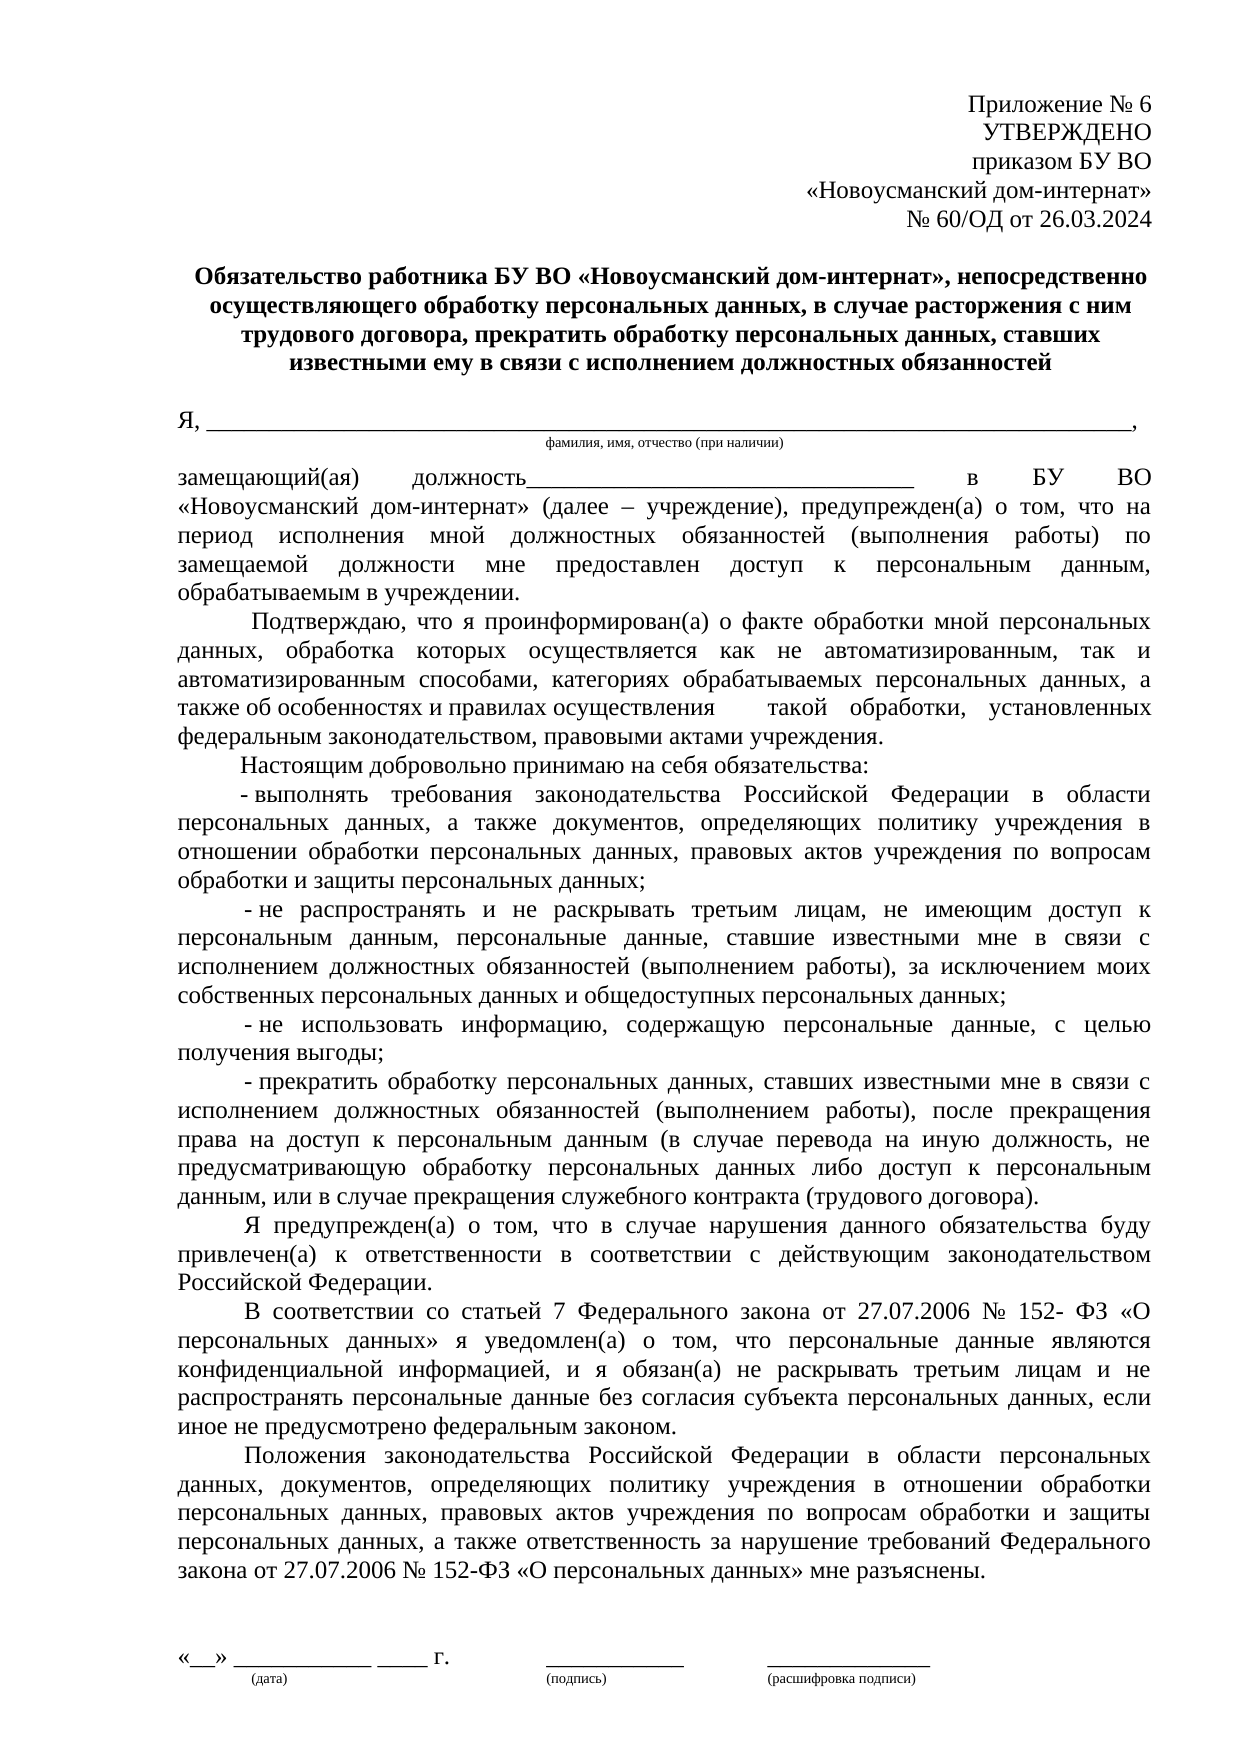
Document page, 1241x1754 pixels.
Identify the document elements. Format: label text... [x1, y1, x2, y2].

text «__» ___________ ____ г. ___________ _____________ [177, 1641, 1152, 1670]
text (дата) (подпись) (расшифровка подписи) [251, 1670, 1152, 1699]
text - не распространять и не раскрывать третьим лицам, не имеющим доступ к персональным данным, персональные данные, ставшие известными мне в связи с исполнением должностных обязанностей (выполнением работы), за исключением моих собственных персональных данных и общедоступных персональных данных; [177, 894, 1152, 1009]
text № 60/ОД от 26.03.2024 [211, 204, 1152, 232]
text фамилия, имя, отчество (при наличии) [177, 434, 1152, 462]
text В соответствии со статьей 7 Федерального закона от 27.07.2006 № 152- ФЗ «О персональных данных» я уведомлен(а) о том, что персональные данные являются конфиденциальной информацией, и я обязан(а) не раскрывать третьим лицам и не распространять персональные данные без согласия субъекта персональных данных, если иное не предусмотрено федеральным законом. [177, 1296, 1152, 1440]
text Приложение № 6 [177, 89, 1152, 117]
text Я предупрежден(а) о том, что в случае нарушения данного обязательства буду привлечен(а) к ответственности в соответствии с действующим законодательством Российской Федерации. [177, 1210, 1152, 1296]
text УТВЕРЖДЕНО [177, 117, 1152, 146]
text Подтверждаю, что я проинформирован(а) о факте обработки мной персональных данных, обработка которых осуществляется как не автоматизированным, так и автоматизированным способами, категориях обрабатываемых персональных данных, а также об особенностях и правилах осуществления такой обработки, установленных федеральным законодательством, правовыми актами учреждения. [177, 606, 1152, 750]
text замещающий(ая) должность_______________________________ в БУ ВО «Новоусманский дом-интернат» (далее – учреждение), предупрежден(а) о том, что на период исполнения мной должностных обязанностей (выполнения работы) по замещаемой должности мне предоставлен доступ к персональным данным, обрабатываемым в учреждении. [177, 462, 1152, 606]
text приказом БУ ВО [753, 146, 1152, 175]
text - не использовать информацию, содержащую персональные данные, с целью получения выгоды; [177, 1009, 1152, 1066]
text - выполнять требования законодательства Российской Федерации в области персональных данных, а также документов, определяющих политику учреждения в отношении обработки персональных данных, правовых актов учреждения по вопросам обработки и защиты персональных данных; [177, 779, 1152, 894]
text - прекратить обработку персональных данных, ставших известными мне в связи с исполнением должностных обязанностей (выполнением работы), после прекращения права на доступ к персональным данным (в случае перевода на иную должность, не предусматривающую обработку персональных данных либо доступ к персональным данным, или в случае прекращения служебного контракта (трудового договора). [177, 1066, 1152, 1210]
text Я, __________________________________________________________________________, [177, 405, 1152, 434]
text Настоящим добровольно принимаю на себя обязательства: [177, 750, 1152, 779]
text Положения законодательства Российской Федерации в области персональных данных, документов, определяющих политику учреждения в отношении обработки персональных данных, правовых актов учреждения по вопросам обработки и защиты персональных данных, а также ответственность за нарушение требований Федерального закона от 27.07.2006 № 152-ФЗ «О персональных данных» мне разъяснены. [177, 1440, 1152, 1584]
text Обязательство работника БУ ВО «Новоусманский дом-интернат», непосредственно осуществляющего обработку персональных данных, в случае расторжения с ним трудового договора, прекратить обработку персональных данных, ставших известными ему в связи с исполнением должностных обязанностей [190, 261, 1152, 376]
text «Новоусманский дом-интернат» [753, 175, 1152, 204]
